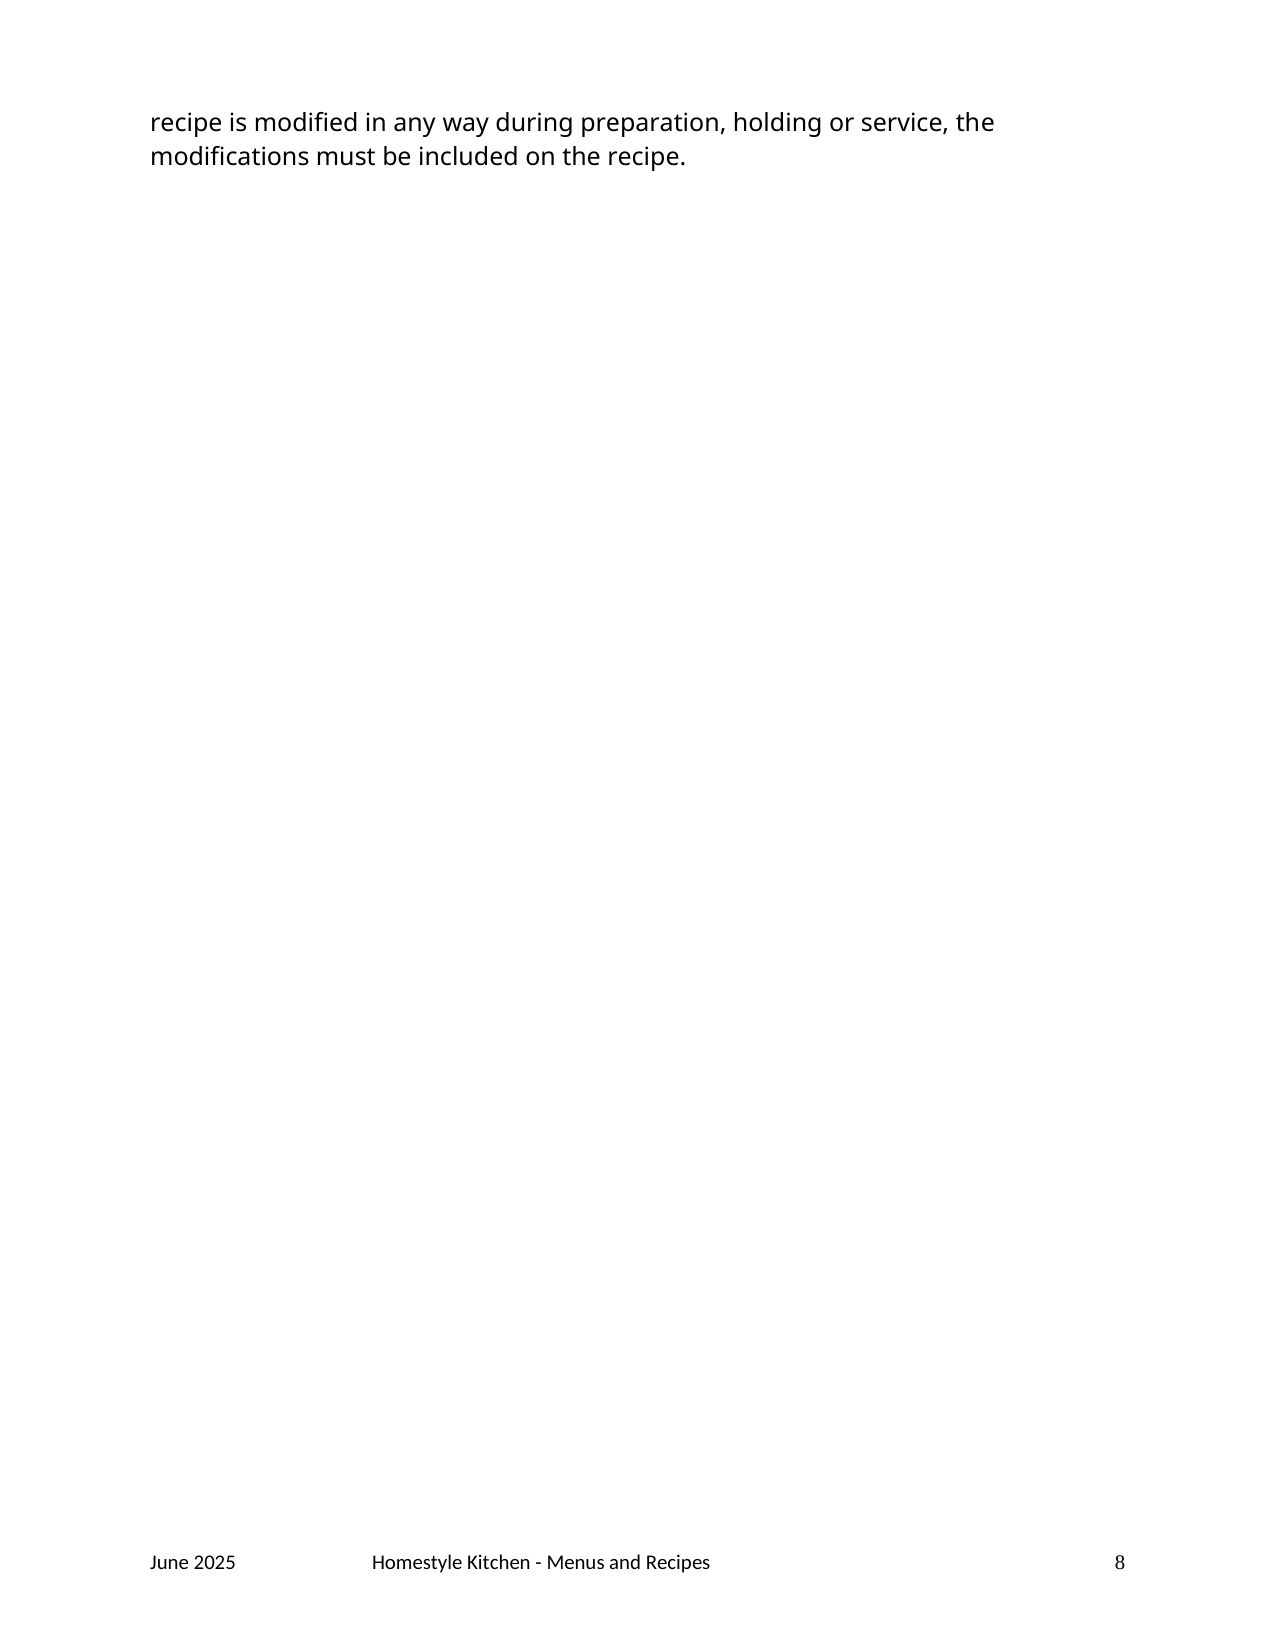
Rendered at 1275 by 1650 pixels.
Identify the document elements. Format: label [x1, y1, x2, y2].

text [150, 105, 1125, 173]
